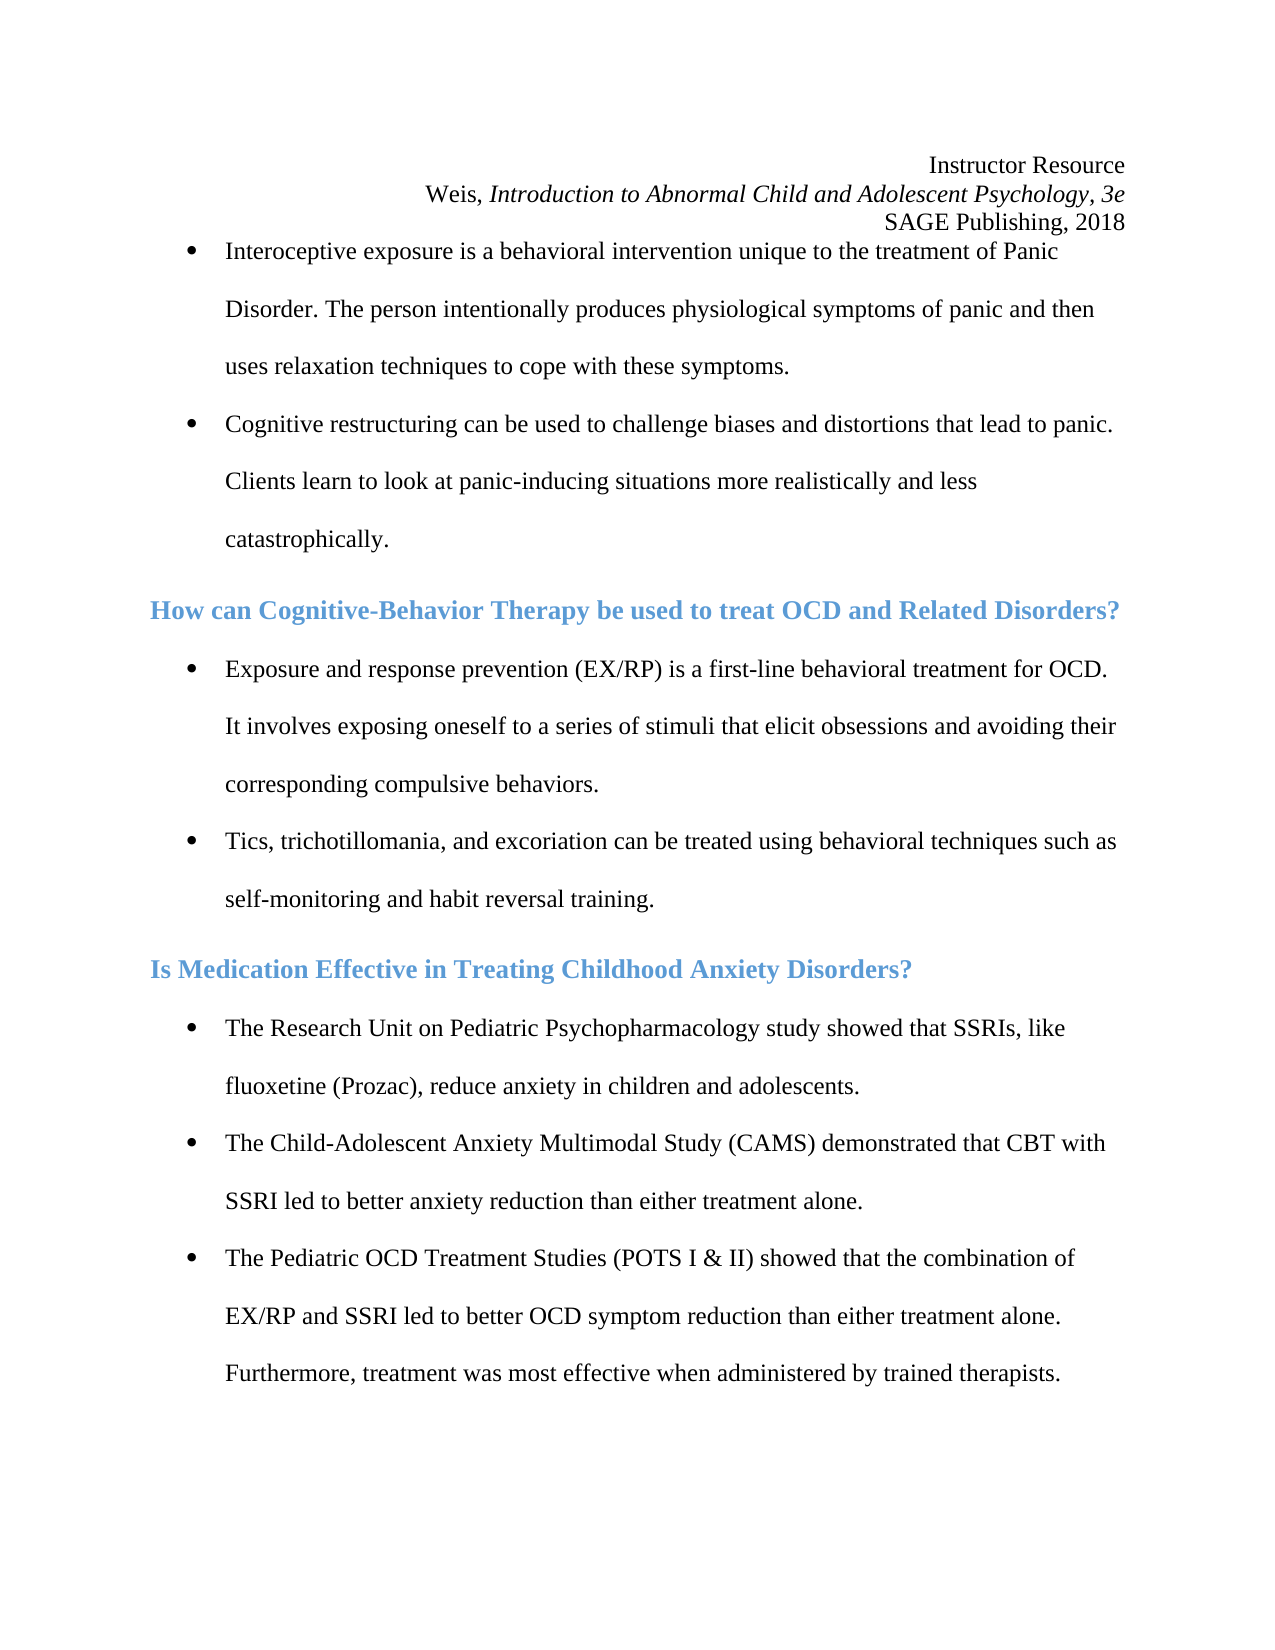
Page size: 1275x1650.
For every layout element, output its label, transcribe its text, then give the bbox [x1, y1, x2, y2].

list Interoceptive exposure is a behavioral intervention unique to the treatment of Panic Disorder. The person intentionally produces physiological symptoms of panic and then uses relaxation techniques to cope with these symptoms. [187, 236, 1125, 380]
list The Pediatric OCD Treatment Studies (POTS I & II) showed that the combination of EX/RP and SSRI led to better OCD symptom reduction than either treatment alone. Furthermore, treatment was most effective when administered by trained therapists. [187, 1243, 1125, 1387]
list The Research Unit on Pediatric Psychopharmacology study showed that SSRIs, like fluoxetine (Prozac), reduce anxiety in children and adolescents. [187, 1013, 1125, 1100]
list Tics, trichotillomania, and excoriation can be treated using behavioral techniques such as self-monitoring and habit reversal training. [187, 826, 1125, 912]
list Cognitive restructuring can be used to challenge biases and distortions that lead to panic. Clients learn to look at panic-inducing situations more realistically and less catastrophically. [187, 409, 1125, 552]
subtitle Is Medication Effective in Treating Childhood Anxiety Disorders? [150, 954, 1125, 985]
subtitle How can Cognitive-Behavior Therapy be used to treat OCD and Related Disorders? [150, 594, 1125, 625]
list Exposure and response prevention (EX/RP) is a first-line behavioral treatment for OCD. It involves exposing oneself to a series of stimuli that elicit obsessions and avoiding their corresponding compulsive behaviors. [187, 654, 1125, 797]
list The Child-Adolescent Anxiety Multimodal Study (CAMS) demonstrated that CBT with SSRI led to better anxiety reduction than either treatment alone. [187, 1128, 1125, 1215]
